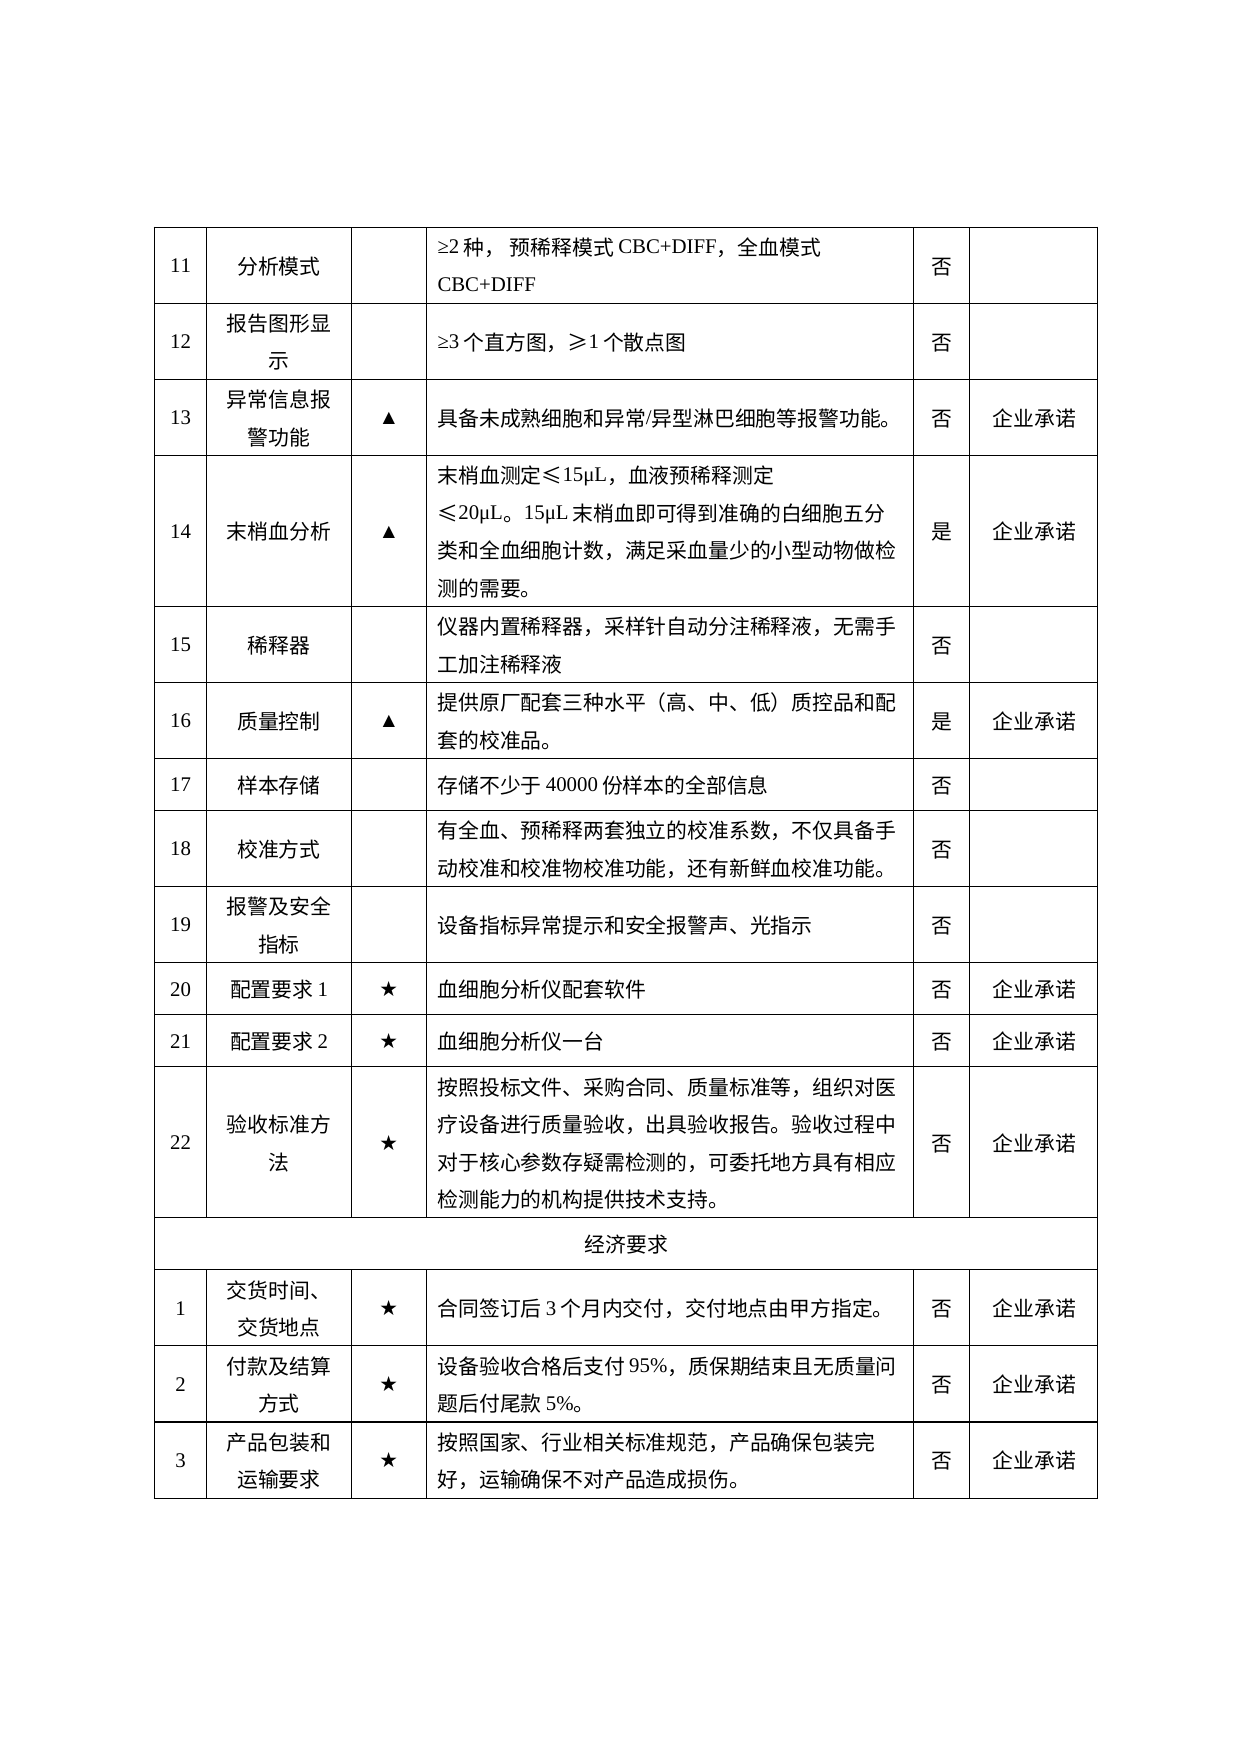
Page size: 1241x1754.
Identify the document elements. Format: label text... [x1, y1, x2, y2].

table_cell 企业承诺 [970, 456, 1097, 606]
table_cell [352, 304, 426, 379]
table_cell ≥3个直方图，≥1个散点图 [427, 304, 913, 379]
table_cell 企业承诺 [970, 1067, 1097, 1217]
table_cell [970, 304, 1097, 379]
table_cell 企业承诺 [970, 1423, 1097, 1497]
table_cell 否 [914, 887, 969, 962]
table_cell 18 [155, 811, 206, 886]
table_cell [352, 759, 426, 810]
table_cell 有全血、预稀释两套独立的校准系数，不仅具备手动校准和校准物校准功能，还有新鲜血校准功能。 [427, 811, 913, 886]
table_cell 否 [914, 759, 969, 810]
table_cell 付款及结算方式 [207, 1346, 351, 1421]
table_cell 血细胞分析仪一台 [427, 1015, 913, 1066]
table_cell 19 [155, 887, 206, 962]
table_cell ★ [352, 1270, 426, 1345]
table_cell 分析模式 [207, 228, 351, 303]
table_cell [970, 607, 1097, 682]
table_cell 13 [155, 380, 206, 455]
table_cell 稀释器 [207, 607, 351, 682]
table_cell 否 [914, 1270, 969, 1345]
table_cell 血细胞分析仪配套软件 [427, 963, 913, 1014]
table_cell 否 [914, 811, 969, 886]
table_cell 否 [914, 1346, 969, 1421]
table_cell 按照投标文件、采购合同、质量标准等，组织对医疗设备进行质量验收，出具验收报告。验收过程中对于核心参数存疑需检测的，可委托地方具有相应检测能力的机构提供技术支持。 [427, 1067, 913, 1217]
table_cell 合同签订后3个月内交付，交付地点由甲方指定。 [427, 1270, 913, 1345]
table_cell 设备验收合格后支付95%，质保期结束且无质量问题后付尾款5%。 [427, 1346, 913, 1421]
table_cell 11 [155, 228, 206, 303]
table_cell 企业承诺 [970, 1015, 1097, 1066]
table_cell 3 [155, 1423, 206, 1497]
table_cell ▲ [352, 456, 426, 606]
table_cell 验收标准方法 [207, 1067, 351, 1217]
table_cell 产品包装和运输要求 [207, 1423, 351, 1497]
table_cell 末梢血分析 [207, 456, 351, 606]
table_cell 提供原厂配套三种水平（高、中、低）质控品和配套的校准品。 [427, 683, 913, 758]
table_cell ★ [352, 1015, 426, 1066]
table_cell 是 [914, 456, 969, 606]
table_cell 22 [155, 1067, 206, 1217]
table_cell [970, 887, 1097, 962]
table_cell 企业承诺 [970, 683, 1097, 758]
table_cell 企业承诺 [970, 380, 1097, 455]
table_cell 16 [155, 683, 206, 758]
table_cell 20 [155, 963, 206, 1014]
table_cell 否 [914, 304, 969, 379]
table_cell 否 [914, 1423, 969, 1497]
table_cell 按照国家、行业相关标准规范，产品确保包装完好，运输确保不对产品造成损伤。 [427, 1423, 913, 1497]
table_cell 企业承诺 [970, 1346, 1097, 1421]
table_cell 15 [155, 607, 206, 682]
table_cell 1 [155, 1270, 206, 1345]
table_cell [352, 811, 426, 886]
table_cell [970, 228, 1097, 303]
table_cell ★ [352, 1346, 426, 1421]
table_cell 交货时间、交货地点 [207, 1270, 351, 1345]
table_cell ★ [352, 1423, 426, 1497]
table_cell ★ [352, 1067, 426, 1217]
table_cell 经济要求 [155, 1218, 1097, 1269]
table_cell 否 [914, 1067, 969, 1217]
table_cell ▲ [352, 380, 426, 455]
table_cell ★ [352, 963, 426, 1014]
table_cell [352, 887, 426, 962]
table_cell 报警及安全指标 [207, 887, 351, 962]
table_cell ≥2种， 预稀释模式CBC+DIFF，全血模式CBC+DIFF [427, 228, 913, 303]
table_cell 21 [155, 1015, 206, 1066]
table_cell 17 [155, 759, 206, 810]
table_cell 质量控制 [207, 683, 351, 758]
table_cell 12 [155, 304, 206, 379]
table_cell 存储不少于40000份样本的全部信息 [427, 759, 913, 810]
table_cell 样本存储 [207, 759, 351, 810]
table_cell 配置要求1 [207, 963, 351, 1014]
table_cell 异常信息报警功能 [207, 380, 351, 455]
table_cell [352, 228, 426, 303]
table_cell 末梢血测定≤15μL，血液预稀释测定≤20μL。15μL末梢血即可得到准确的白细胞五分类和全血细胞计数，满足采血量少的小型动物做检测的需要。 [427, 456, 913, 606]
table_cell 校准方式 [207, 811, 351, 886]
table_cell [970, 811, 1097, 886]
table_cell 否 [914, 963, 969, 1014]
table_cell 配置要求2 [207, 1015, 351, 1066]
table_cell 2 [155, 1346, 206, 1421]
table_cell 设备指标异常提示和安全报警声、光指示 [427, 887, 913, 962]
table_cell ▲ [352, 683, 426, 758]
table_cell 否 [914, 1015, 969, 1066]
table_cell 具备未成熟细胞和异常/异型淋巴细胞等报警功能。 [427, 380, 913, 455]
table_cell 14 [155, 456, 206, 606]
table_cell 否 [914, 228, 969, 303]
table_cell 企业承诺 [970, 1270, 1097, 1345]
table_cell 企业承诺 [970, 963, 1097, 1014]
table_cell [352, 607, 426, 682]
table_cell 是 [914, 683, 969, 758]
table_cell 否 [914, 607, 969, 682]
table_cell 报告图形显示 [207, 304, 351, 379]
table_cell 否 [914, 380, 969, 455]
table_cell [970, 759, 1097, 810]
table_cell 仪器内置稀释器，采样针自动分注稀释液，无需手工加注稀释液 [427, 607, 913, 682]
